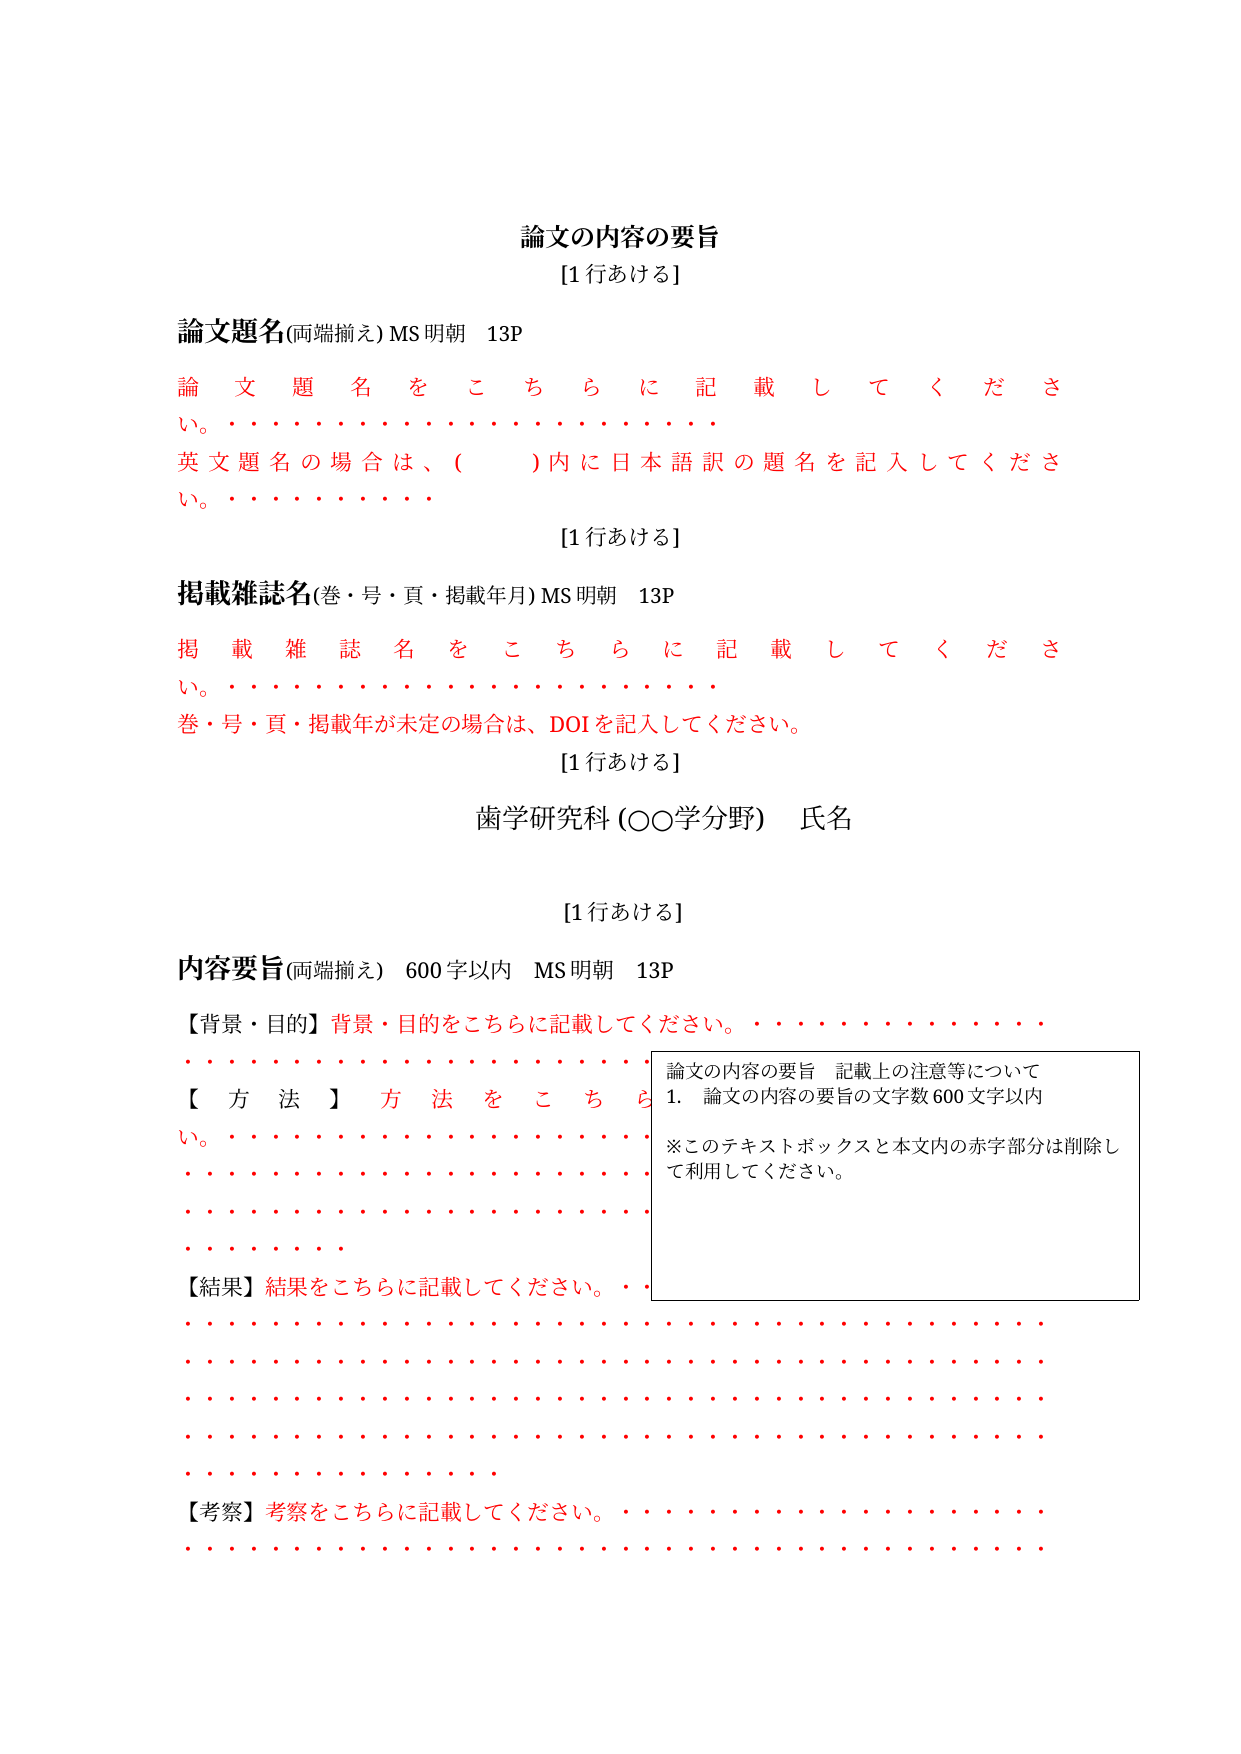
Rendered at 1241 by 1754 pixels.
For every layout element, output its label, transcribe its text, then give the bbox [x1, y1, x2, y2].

text [1行あける] [177, 517, 1063, 554]
text ・・・・・・・・ [177, 1229, 651, 1267]
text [177, 1417, 1063, 1454]
text ・・・・・・・・・・・・・・・・・・・・・・・・・・・・・・・・・・・・・・・・ [177, 1342, 1063, 1379]
text 【考察】考察をこちらに記載してください。・・・・・・・・・・・・・・・・・・・・ [177, 1492, 1063, 1529]
text 【背景・目的】背景・目的をこちらに記載してください。・・・・・・・・・・・・・・ [177, 1004, 1063, 1042]
text ・・・・・・・・・・・・・・・・・・・・・・・・・・・・・・・・・・・・・・・・ [177, 1154, 651, 1192]
text 掲載雑誌名をこちらに記載してください。・・・・・・・・・・・・・・・・・・・・・・・ [177, 629, 1063, 704]
text ・・・・・・・・・・・・・・・・・・・・・・・・・・・・・・・・・・・・・・・・ [177, 1192, 651, 1229]
text 論文題名をこちらに記載してください。・・・・・・・・・・・・・・・・・・・・・・・ [177, 367, 1063, 442]
text 掲載雑誌名(巻・号・頁・掲載年月) MS明朝 13P [177, 554, 1063, 629]
text ・・・・・・・・・・・・・・・・・・・・・・・・・・・・・・・・・・・・・・・・ [177, 1304, 1063, 1342]
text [177, 1379, 1063, 1417]
text 歯学研究科 (○○学分野) 氏名 [177, 779, 1063, 854]
text 【方法】方法をこちらに記載してください。・・・・・・・・・・・・・・・・・・・・・ [177, 1079, 651, 1154]
text ・・・・・・・・・・・・・・・ [177, 1454, 1063, 1492]
text [1行あける] [177, 742, 1063, 779]
text 【結果】結果をこちらに記載してください。・・・・・・・・・・・・・・・・・・・・ [177, 1267, 1063, 1304]
text 内容要旨(両端揃え) 600字以内 MS明朝 13P [177, 929, 1063, 1004]
text 巻・号・頁・掲載年が未定の場合は、DOIを記入してください。 [177, 704, 1063, 742]
list ・・・・・・・・・・・・・・・・・・・・・・ [177, 1042, 1063, 1079]
text 論文題名(両端揃え) MS明朝 13P [177, 292, 1063, 367]
text 論文の内容の要旨 [177, 217, 1063, 254]
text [177, 1529, 1063, 1567]
text 英文題名の場合は、( )内に日本語訳の題名を記入してください。・・・・・・・・・・ [177, 442, 1063, 517]
text [1行あける] [177, 254, 1063, 292]
text [1行あける] [177, 892, 1063, 929]
